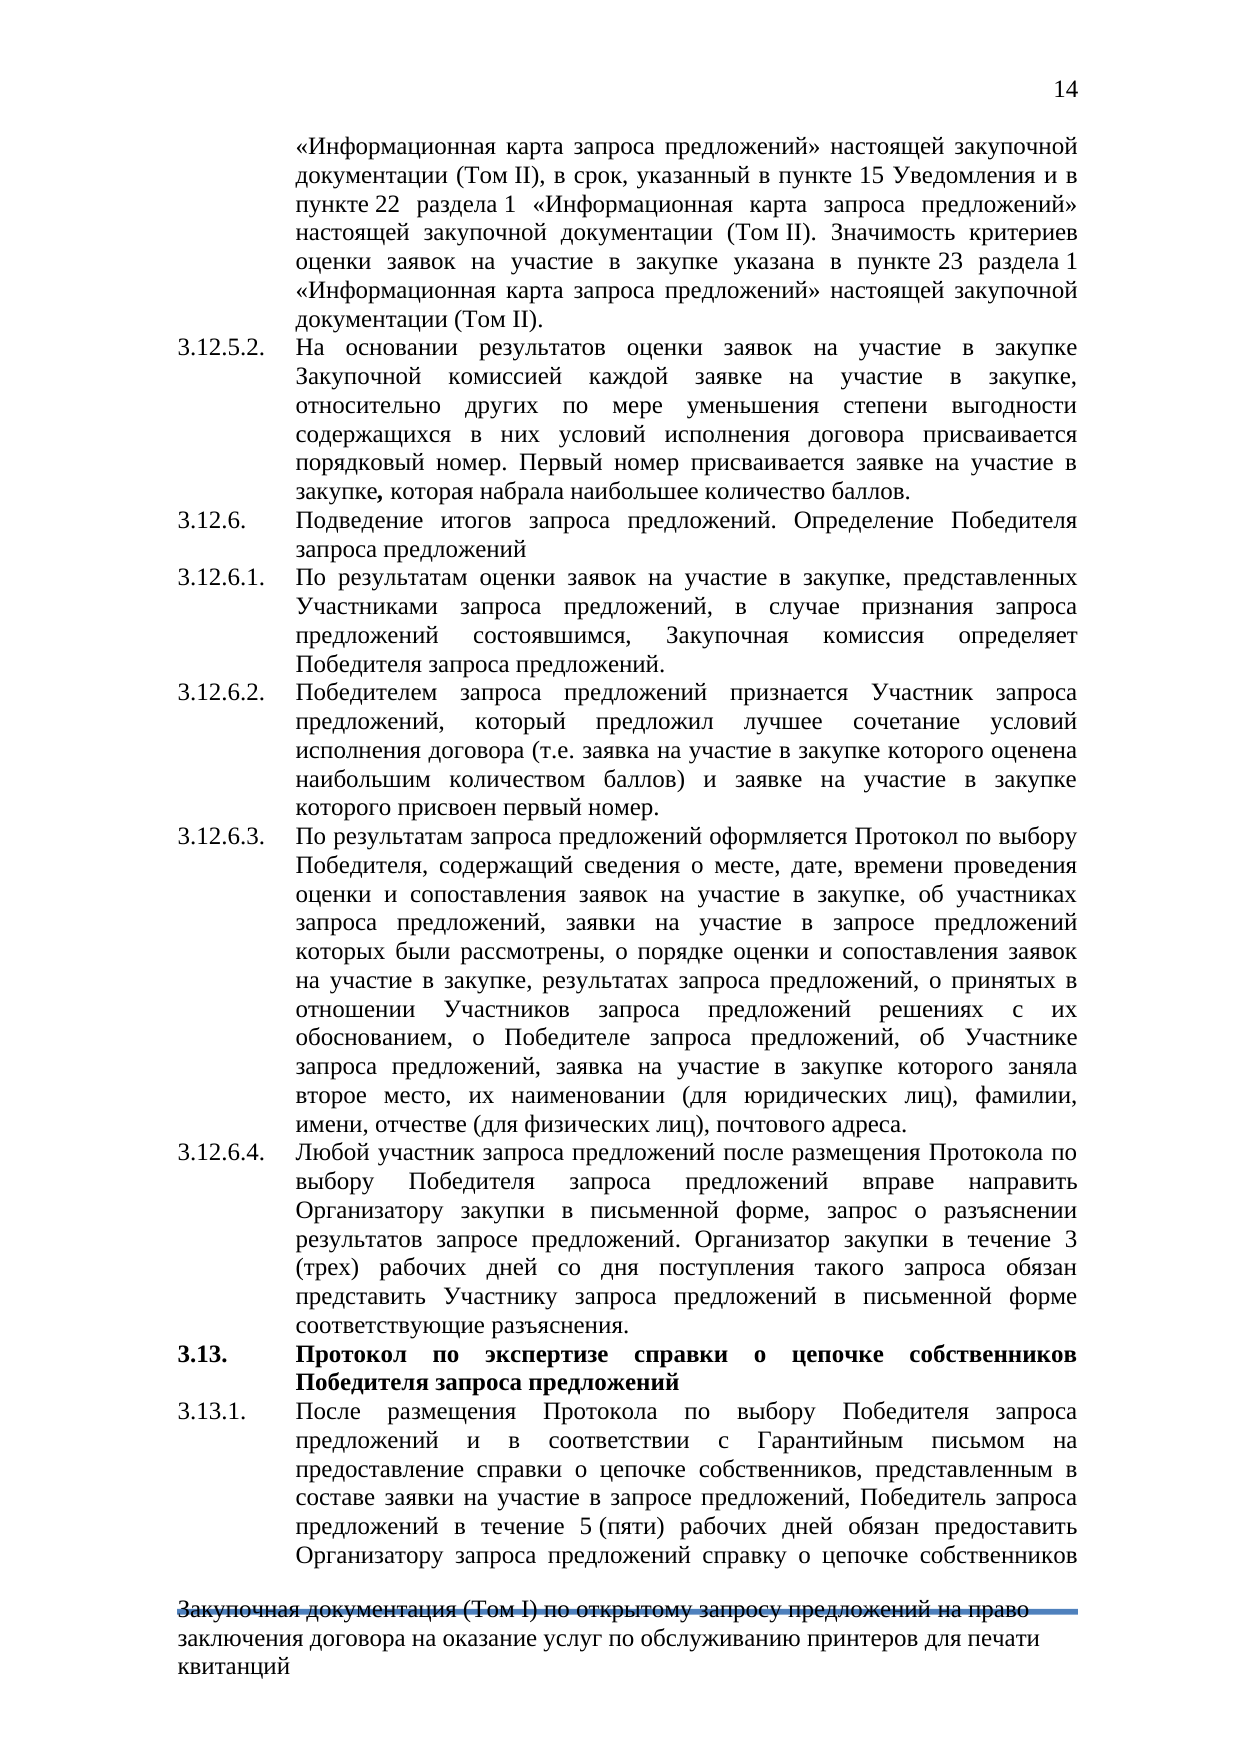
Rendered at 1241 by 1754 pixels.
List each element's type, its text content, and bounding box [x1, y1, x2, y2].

list Подведение итогов запроса предложений. Определение Победителя запроса предложений [177, 505, 1078, 562]
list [177, 1396, 1078, 1569]
list По результатам оценки заявок на участие в закупке, представленных Участниками запроса предложений, в случае признания запроса предложений состоявшимся, Закупочная комиссия определяет Победителя запроса предложений. [177, 562, 1078, 677]
list По результатам запроса предложений оформляется Протокол по выбору Победителя, содержащий сведения о месте, дате, времени проведения оценки и сопоставления заявок на участие в закупке, об участниках запроса предложений, заявки на участие в запросе предложений которых были рассмотрены, о порядке оценки и сопоставления заявок на участие в закупке, результатах запроса предложений, о принятых в отношении Участников запроса предложений решениях с их обоснованием, о Победителе запроса предложений, об Участнике запроса предложений, заявка на участие в закупке которого заняла второе место, их наименовании (для юридических лиц), фамилии, имени, отчестве (для физических лиц), почтового адреса. [177, 821, 1078, 1137]
list Победителем запроса предложений признается Участник запроса предложений, который предложил лучшее сочетание условий исполнения договора (т.е. заявка на участие в закупке которого оценена наибольшим количеством баллов) и заявке на участие в закупке которого присвоен первый номер. [177, 677, 1078, 821]
list Протокол по экспертизе справки о цепочке собственников Победителя запроса предложений [177, 1339, 1078, 1396]
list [177, 131, 1078, 332]
list На основании результатов оценки заявок на участие в закупке Закупочной комиссией каждой заявке на участие в закупке, относительно других по мере уменьшения степени выгодности содержащихся в них условий исполнения договора присваивается порядковый номер. Первый номер присваивается заявке на участие в закупке, которая набрала наибольшее количество баллов. [177, 332, 1078, 505]
list Любой участник запроса предложений после размещения Протокола по выбору Победителя запроса предложений вправе направить Организатору закупки в письменной форме, запрос о разъяснении результатов запросе предложений. Организатор закупки в течение 3 (трех) рабочих дней со дня поступления такого запроса обязан представить Участнику запроса предложений в письменной форме соответствующие разъяснения. [177, 1137, 1078, 1339]
